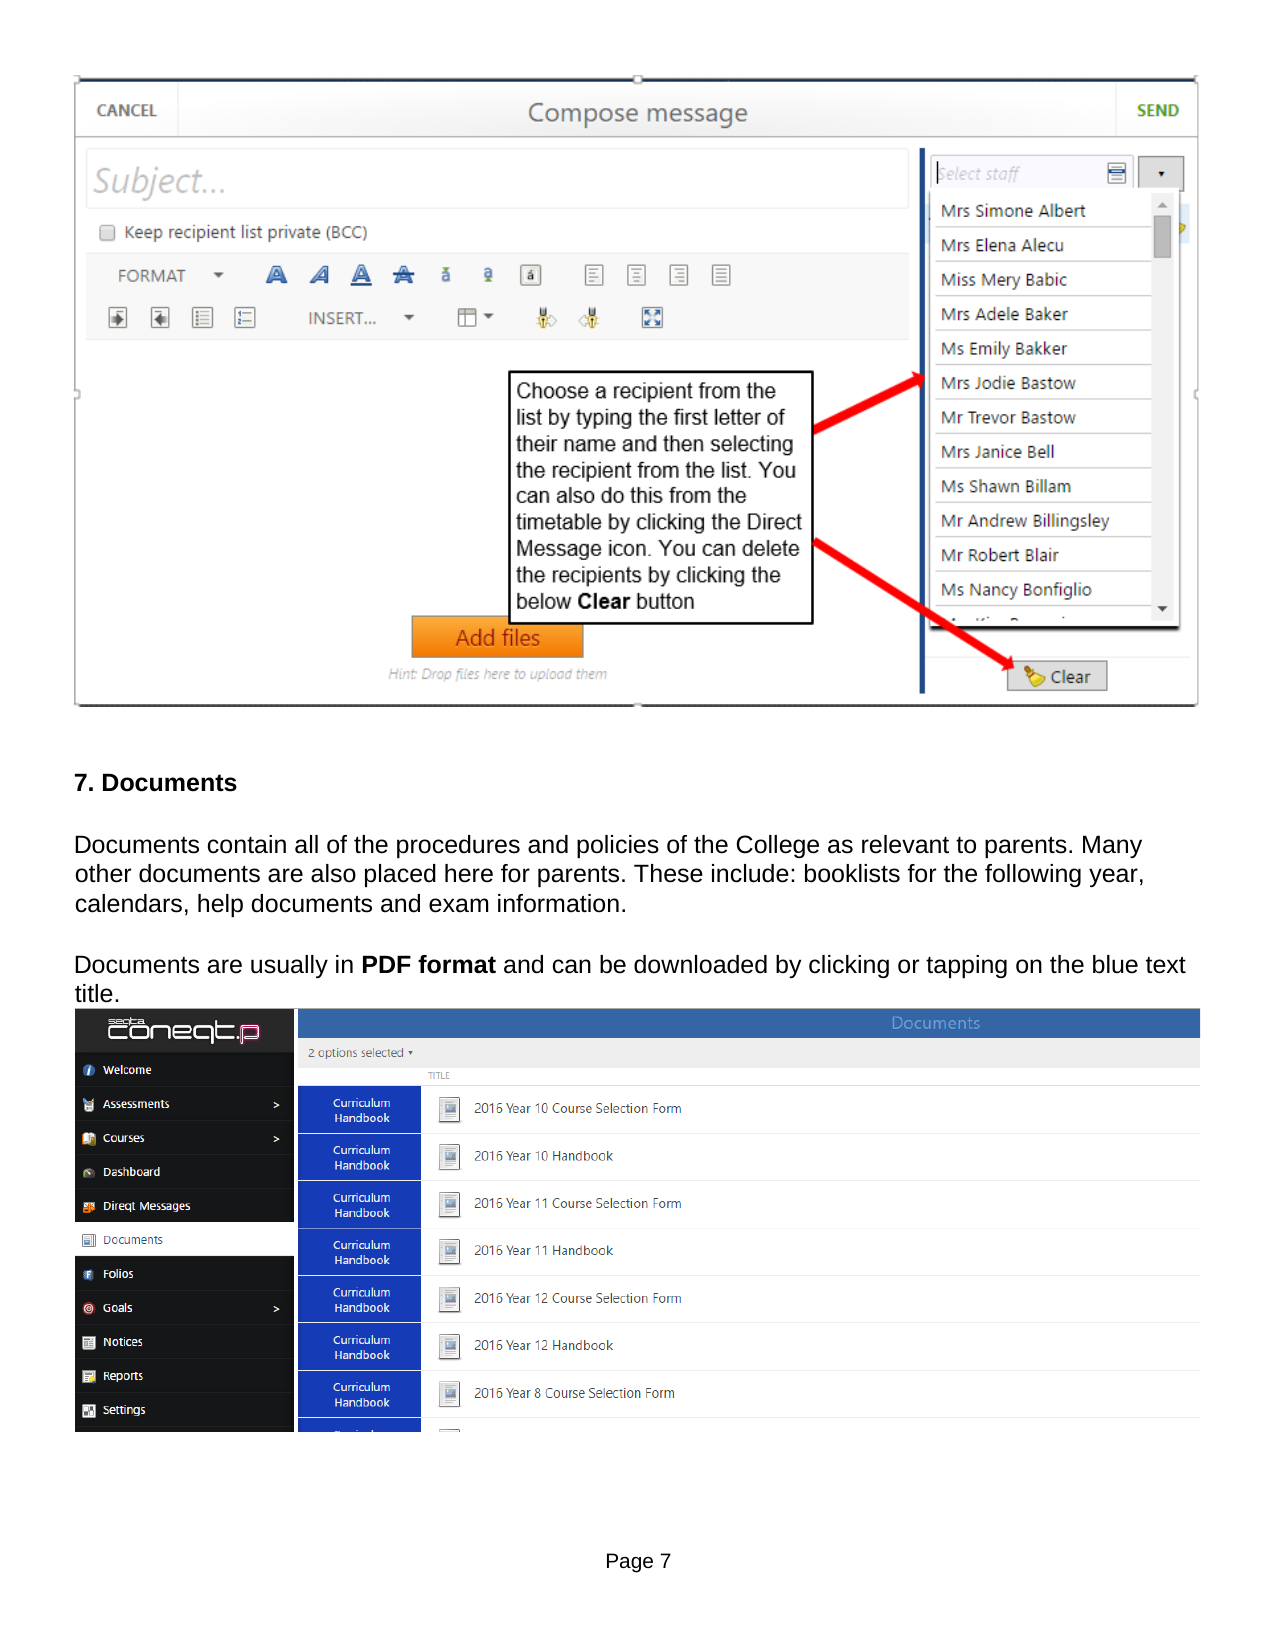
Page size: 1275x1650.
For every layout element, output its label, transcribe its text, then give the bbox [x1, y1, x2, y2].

text Documents are usually in PDF format and can be downloaded by clicking or tapping on the blue text title. [73, 949, 1200, 1008]
subtitle 7. Documents [73, 768, 1182, 797]
text Documents contain all of the procedures and policies of the College as relevant to parents. Many other documents are also placed here for parents. These include: booklists for the following year, calendars, help documents and exam information. [73, 830, 1200, 918]
picture [73, 75, 1199, 707]
picture [75, 1008, 1200, 1432]
